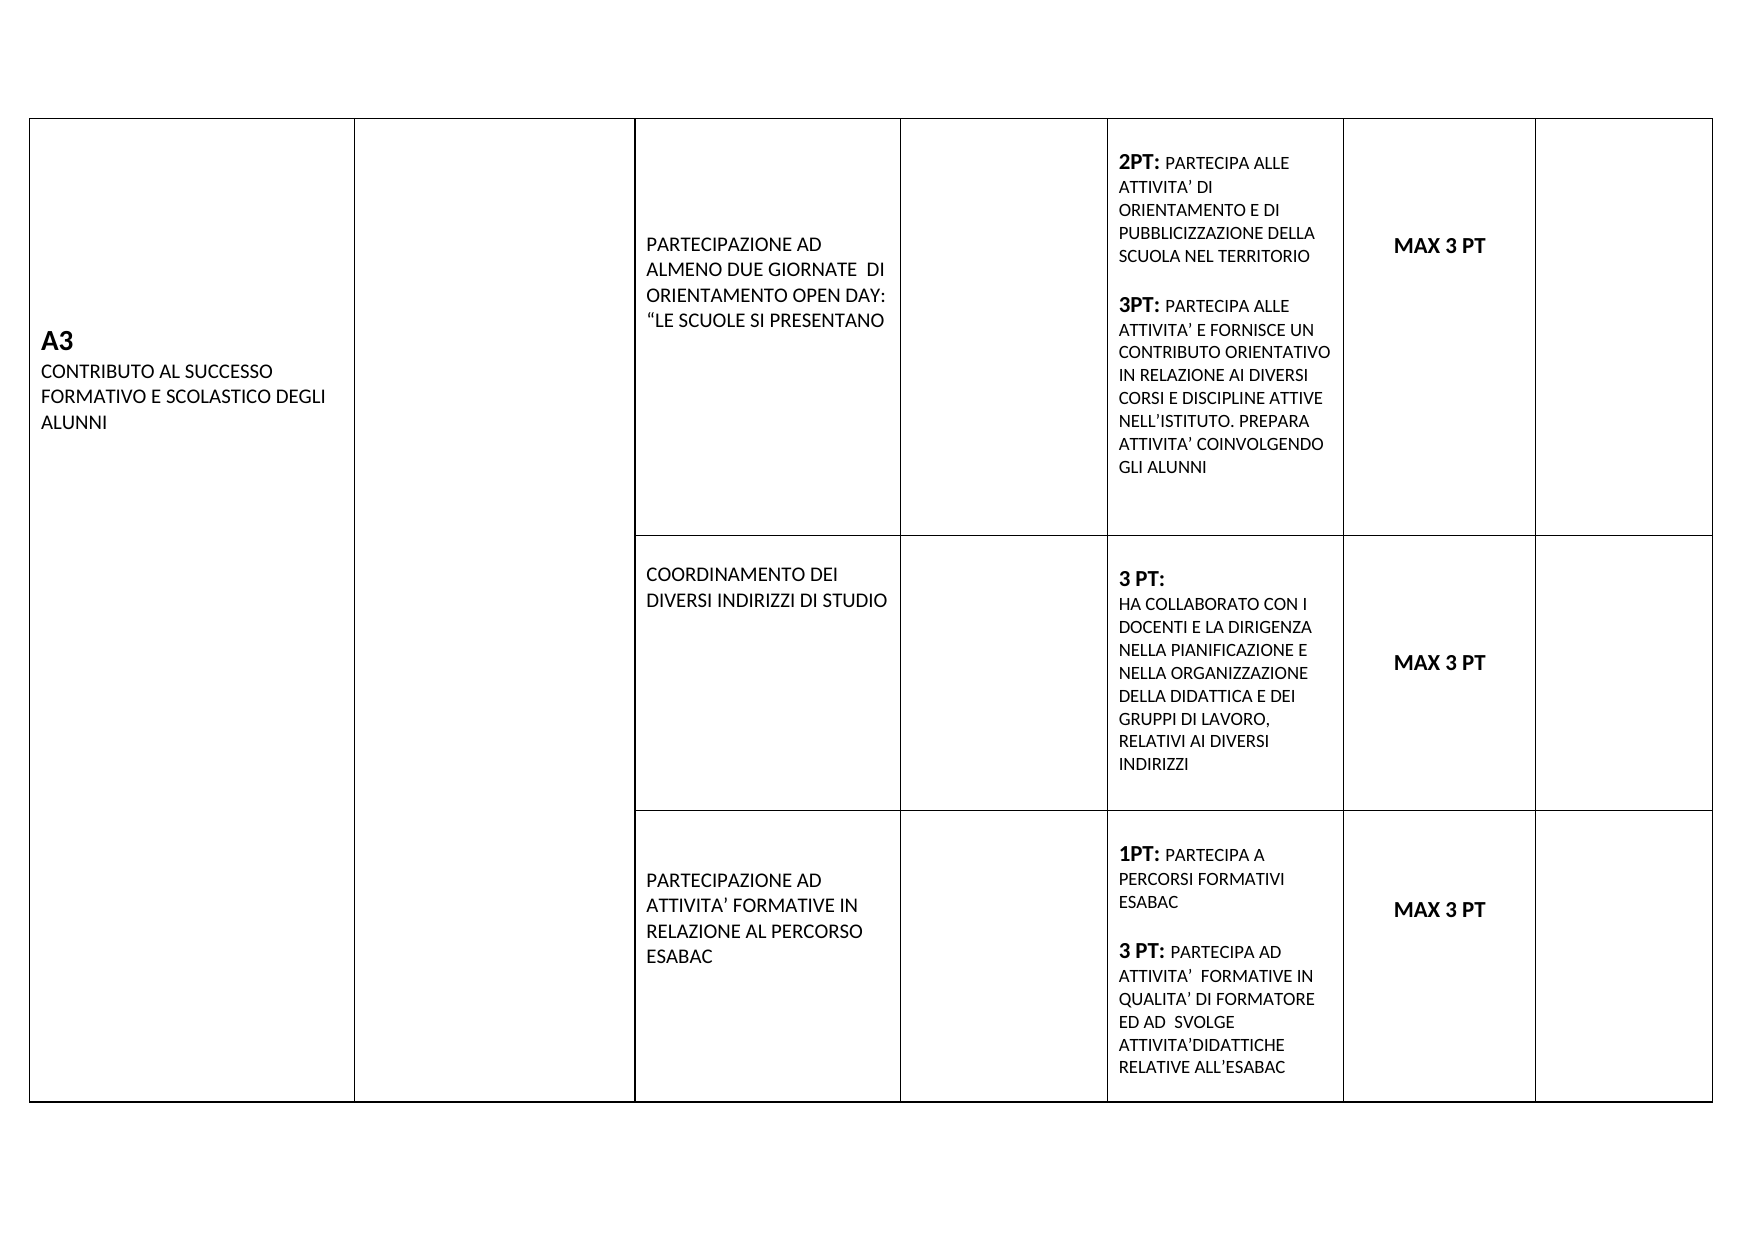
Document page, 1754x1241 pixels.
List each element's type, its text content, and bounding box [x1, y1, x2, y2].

table_cell [901, 536, 1107, 810]
table_cell MAX 3 PT [1344, 536, 1535, 810]
table_cell MAX 3 PT [1344, 811, 1535, 1101]
table_cell 2PT: PARTECIPA ALLE ATTIVITA’ DI ORIENTAMENTO E DI PUBBLICIZZAZIONE DELLA SCUOLA NEL TERRITORIO 3PT: PARTECIPA ALLE ATTIVITA’ E FORNISCE UN CONTRIBUTO ORIENTATIVO IN RELAZIONE AI DIVERSI CORSI E DISCIPLINE ATTIVE NELL’ISTITUTO. PREPARA ATTIVITA’ COINVOLGENDO GLI ALUNNI [1108, 119, 1343, 535]
table_cell 3 PT: HA COLLABORATO CON I DOCENTI E LA DIRIGENZA NELLA PIANIFICAZIONE E NELLA ORGANIZZAZIONE DELLA DIDATTICA E DEI GRUPPI DI LAVORO, RELATIVI AI DIVERSI INDIRIZZI [1108, 536, 1343, 810]
table_cell 1PT: PARTECIPA A PERCORSI FORMATIVI ESABAC 3 PT: PARTECIPA AD ATTIVITA’ FORMATIVE IN QUALITA’ DI FORMATORE ED AD SVOLGE ATTIVITA’DIDATTICHE RELATIVE ALL’ESABAC [1108, 811, 1343, 1101]
table_cell PARTECIPAZIONE AD ATTIVITA’ FORMATIVE IN RELAZIONE AL PERCORSO ESABAC [636, 811, 900, 1101]
table_cell PARTECIPAZIONE AD ALMENO DUE GIORNATE DI ORIENTAMENTO OPEN DAY: “LE SCUOLE SI PRESENTANO [636, 119, 900, 535]
table_cell MAX 3 PT [1344, 119, 1535, 535]
table_cell [1536, 536, 1712, 810]
table_cell [1536, 811, 1712, 1101]
table_cell [1536, 119, 1712, 535]
table_cell COORDINAMENTO DEI DIVERSI INDIRIZZI DI STUDIO [636, 536, 900, 810]
table_cell [901, 119, 1107, 535]
table_cell [901, 811, 1107, 1101]
